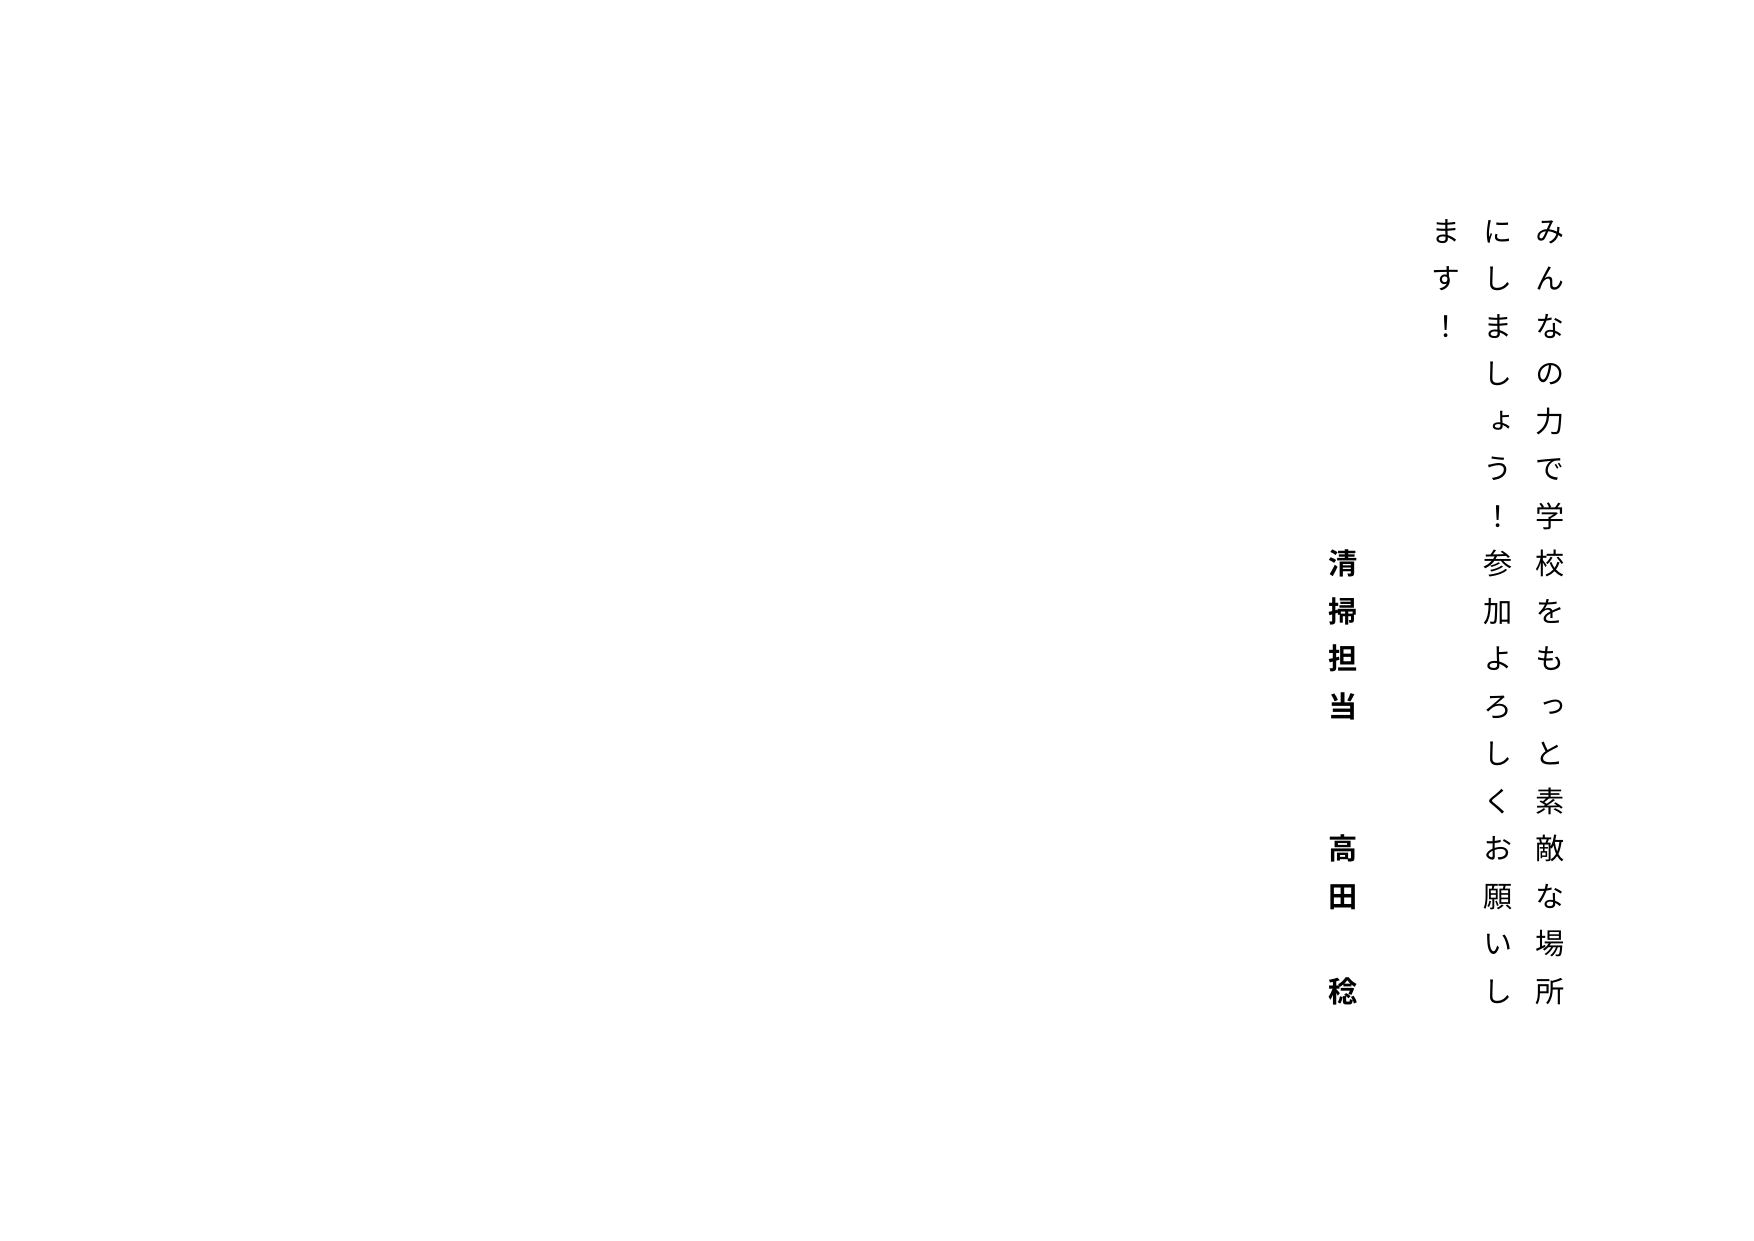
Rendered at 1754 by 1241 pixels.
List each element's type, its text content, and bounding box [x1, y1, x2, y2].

text 清掃担当 高田 稔 [1317, 216, 1369, 1024]
text みんなの力で学校をもっと素敵な場所にしましょう！参加よろしくお願いします！ [1421, 216, 1576, 1024]
